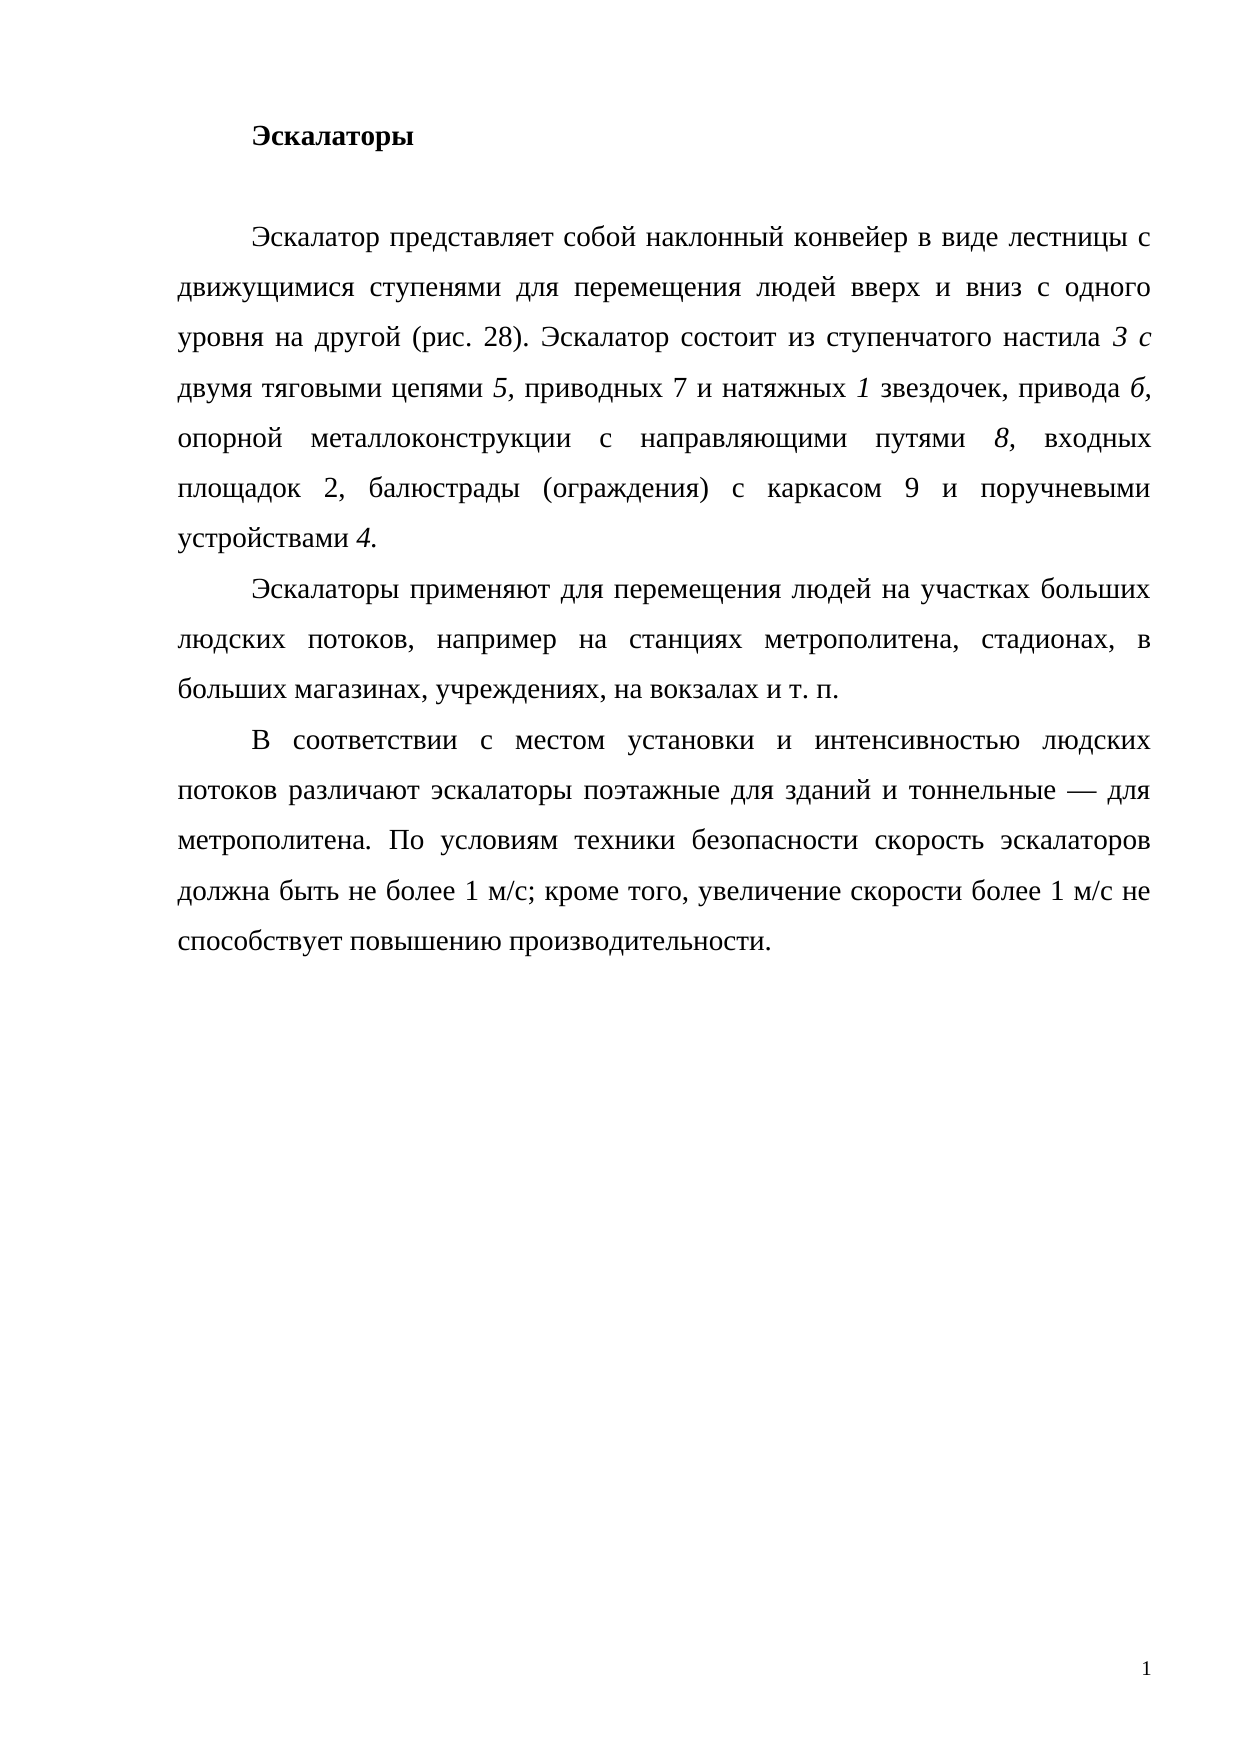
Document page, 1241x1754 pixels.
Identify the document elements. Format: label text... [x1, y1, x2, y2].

text В соответствии с местом установки и интенсивностью людских потоков различают эскалаторы поэтажные для зданий и тоннельные — для метрополитена. По условиям техники безопасности скорость эскалаторов должна быть не более 1 м/с; кроме того, увеличение скорости более 1 м/с не способствует повышению производительности. [177, 722, 1152, 957]
text Эскалатор представляет собой наклонный конвейер в виде лестницы с движущимися ступенями для перемещения людей вверх и вниз с одного уровня на другой (рис. 28). Эскалатор состоит из ступенчатого настила 3 с двумя тяговыми цепями 5, приводных 7 и натяжных 1 звездочек, привода б, опорной металлоконструкции с направляющими путями 8, входных площадок 2, балюстрады (ограждения) с каркасом 9 и поручневыми устройствами 4. [177, 219, 1152, 554]
text Эскалаторы [177, 118, 1152, 152]
text Эскалаторы применяют для перемещения людей на участках больших людских потоков, например на станциях метрополитена, стадионах, в больших магазинах, учреждениях, на вокзалах и т. п. [177, 571, 1152, 705]
